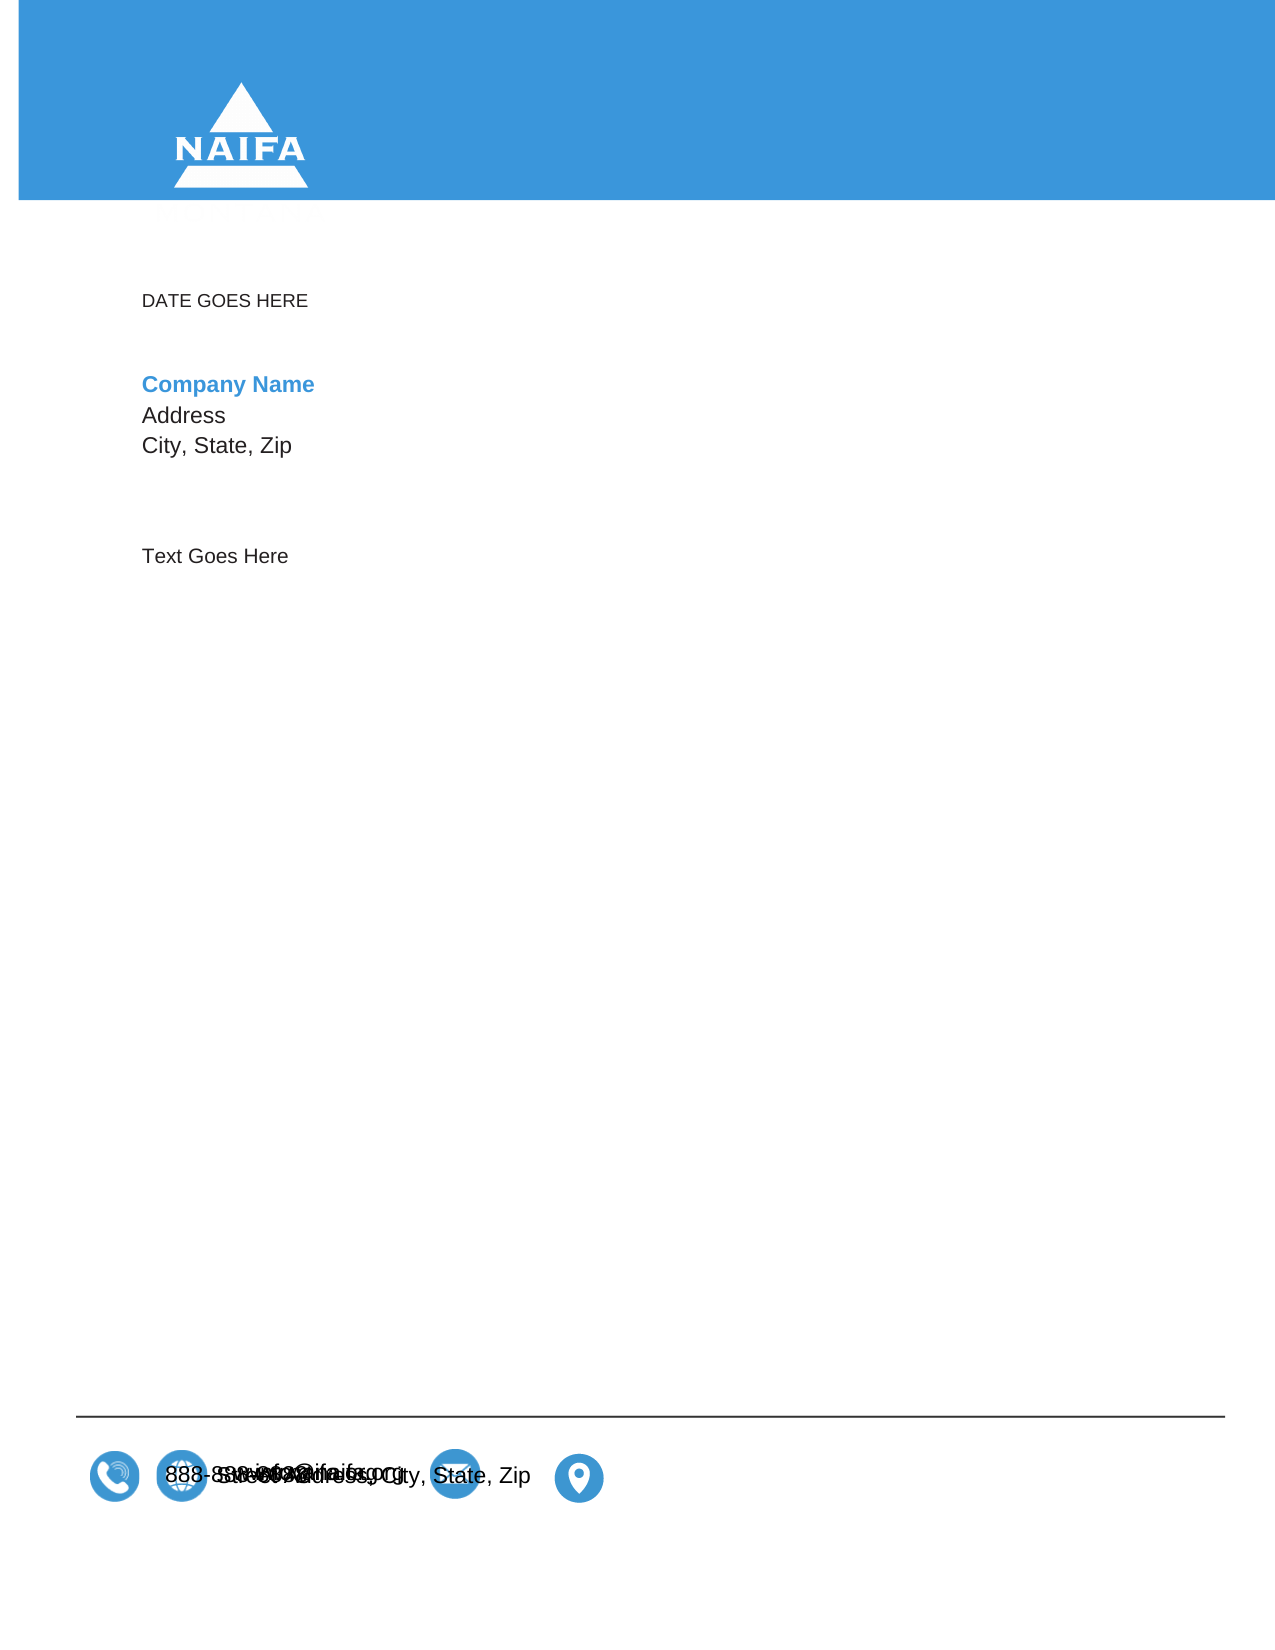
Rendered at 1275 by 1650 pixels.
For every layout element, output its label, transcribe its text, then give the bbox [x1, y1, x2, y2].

picture [156, 1450, 208, 1502]
picture [430, 1449, 481, 1499]
text Company Name Address [142, 311, 336, 428]
text Text Goes Here [142, 544, 1135, 568]
subtitle DATE GOES HERE [142, 289, 1135, 311]
picture [554, 1453, 604, 1503]
text City, State, Zip [142, 432, 1135, 458]
picture [90, 1451, 140, 1502]
picture [156, 82, 326, 222]
